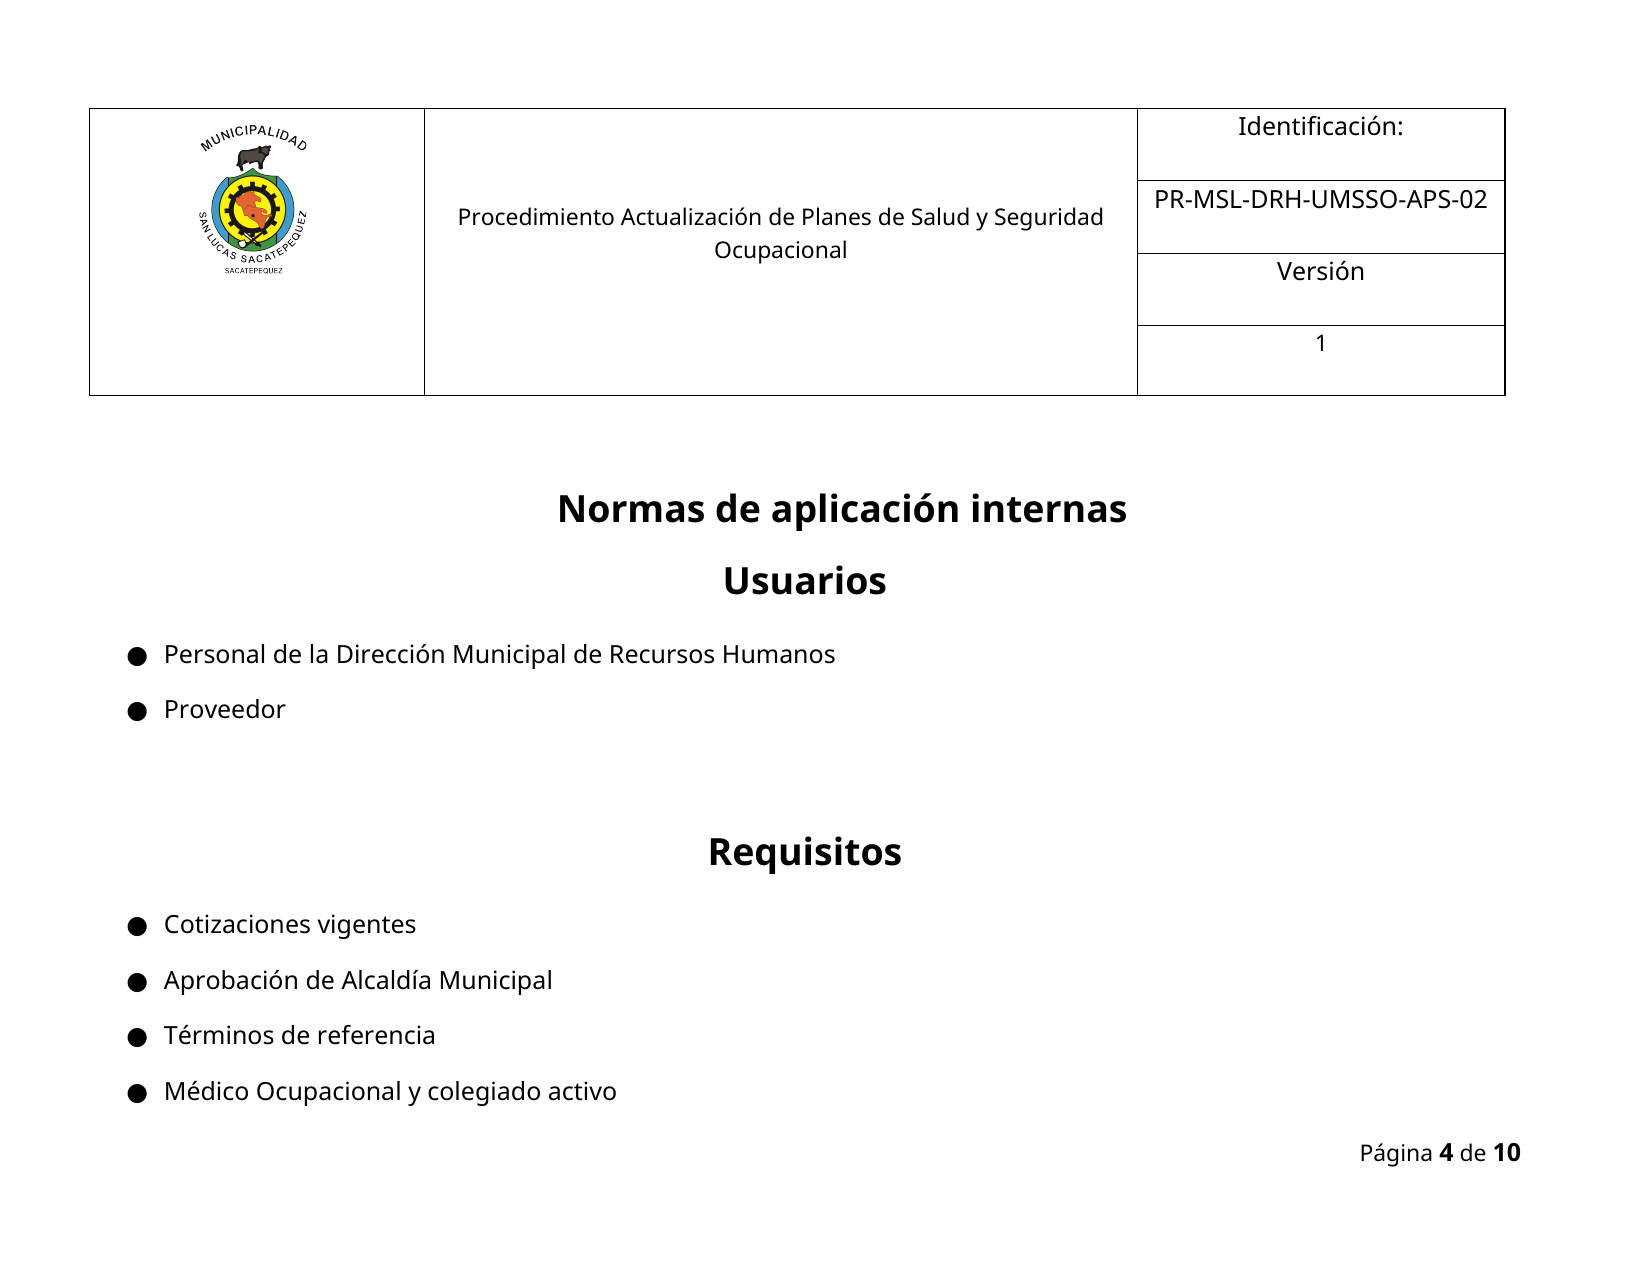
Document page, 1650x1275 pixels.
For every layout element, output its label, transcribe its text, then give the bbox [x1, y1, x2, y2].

picture [199, 125, 307, 274]
list Proveedor [126, 681, 1521, 733]
list Personal de la Dirección Municipal de Recursos Humanos [126, 626, 1521, 677]
list Términos de referencia [126, 1008, 1521, 1059]
list Cotizaciones vigentes [126, 897, 1521, 948]
list Médico Ocupacional y colegiado activo [126, 1063, 1521, 1114]
list Aprobación de Alcaldía Municipal [126, 952, 1521, 1003]
text Normas de aplicación internas [164, 483, 1521, 534]
text Requisitos [89, 825, 1521, 876]
text Usuarios [89, 554, 1521, 605]
